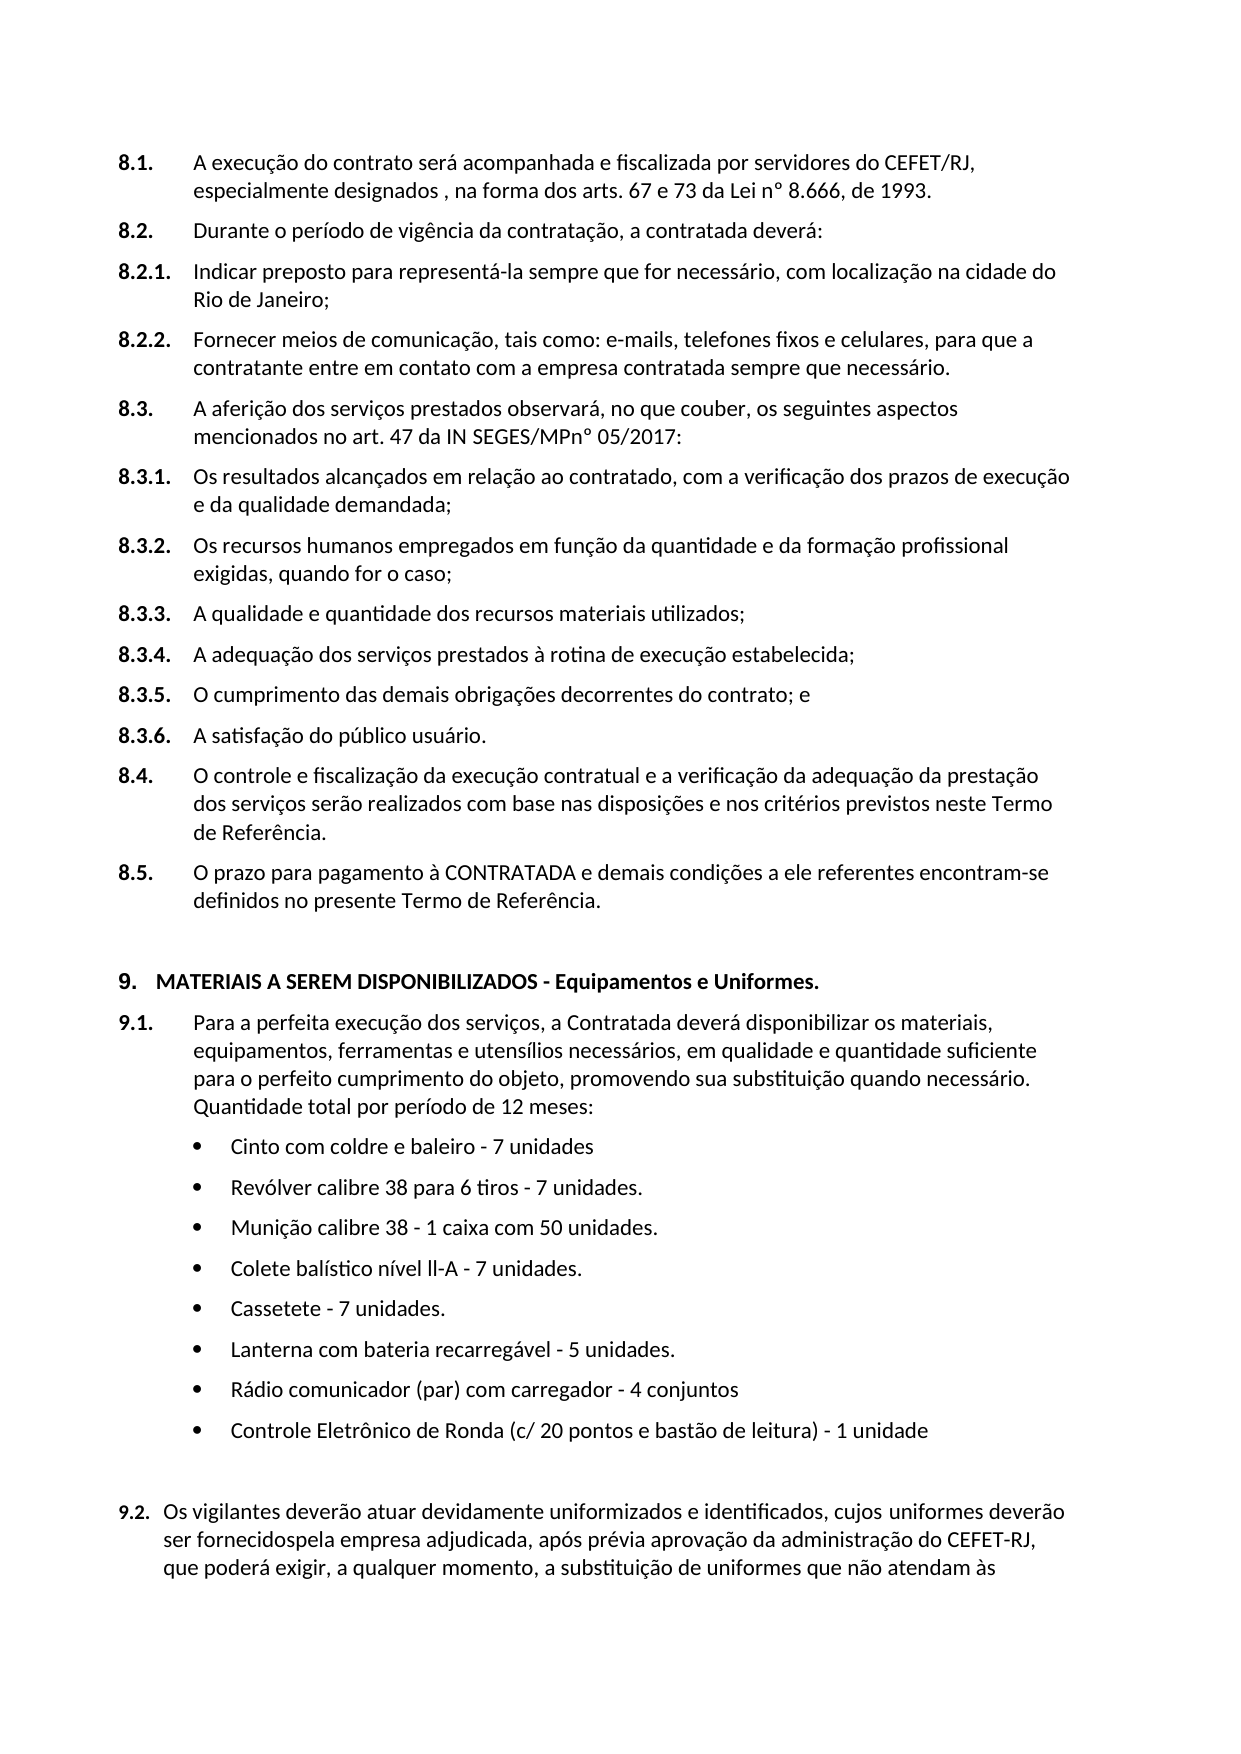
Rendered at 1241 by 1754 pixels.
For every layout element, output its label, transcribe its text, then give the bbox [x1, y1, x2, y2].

list Fornecer meios de comunicação, tais como: e-mails, telefones fixos e celulares, para que a contratante entre em contato com a empresa contratada sempre que necessário. [118, 325, 1078, 381]
list Durante o período de vigência da contratação, a contratada deverá: [118, 216, 1078, 244]
list Cassetete - 7 unidades. [193, 1294, 1078, 1322]
list Para a perfeita execução dos serviços, a Contratada deverá disponibilizar os materiais, equipamentos, ferramentas e utensílios necessários, em qualidade e quantidade suficiente para o perfeito cumprimento do objeto, promovendo sua substituição quando necessário. Quantidade total por período de 12 meses: [118, 1008, 1078, 1120]
list Controle Eletrônico de Ronda (c/ 20 pontos e bastão de leitura) - 1 unidade [193, 1416, 1078, 1444]
list O controle e fiscalização da execução contratual e a verificação da adequação da prestação dos serviços serão realizados com base nas disposições e nos critérios previstos neste Termo de Referência. [118, 762, 1078, 846]
list Os recursos humanos empregados em função da quantidade e da formação profissional exigidas, quando for o caso; [118, 531, 1078, 587]
list MATERIAIS A SEREM DISPONIBILIZADOS - Equipamentos e Uniformes. [118, 967, 1078, 995]
list A satisfação do público usuário. [118, 721, 1078, 749]
list Colete balístico nível ll-A - 7 unidades. [193, 1254, 1078, 1282]
list A execução do contrato será acompanhada e fiscalizada por servidores do CEFET/RJ, especialmente designados , na forma dos arts. 67 e 73 da Lei nº 8.666, de 1993. [118, 148, 1078, 204]
list A qualidade e quantidade dos recursos materiais utilizados; [118, 599, 1078, 627]
list Lanterna com bateria recarregável - 5 unidades. [193, 1335, 1078, 1363]
list Indicar preposto para representá-la sempre que for necessário, com localização na cidade do Rio de Janeiro; [118, 257, 1078, 313]
list Revólver calibre 38 para 6 tiros - 7 unidades. [193, 1173, 1078, 1201]
list Cinto com coldre e baleiro - 7 unidades [193, 1132, 1078, 1160]
list O prazo para pagamento à CONTRATADA e demais condições a ele referentes encontram-se definidos no presente Termo de Referência. [118, 858, 1078, 914]
list A aferição dos serviços prestados observará, no que couber, os seguintes aspectos mencionados no art. 47 da IN SEGES/MPnº 05/2017: [118, 394, 1078, 450]
list Rádio comunicador (par) com carregador - 4 conjuntos [193, 1375, 1078, 1403]
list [118, 1497, 1078, 1581]
list A adequação dos serviços prestados à rotina de execução estabelecida; [118, 640, 1078, 668]
list Os resultados alcançados em relação ao contratado, com a verificação dos prazos de execução e da qualidade demandada; [118, 462, 1078, 518]
list Munição calibre 38 - 1 caixa com 50 unidades. [193, 1213, 1078, 1241]
list O cumprimento das demais obrigações decorrentes do contrato; e [118, 681, 1078, 708]
